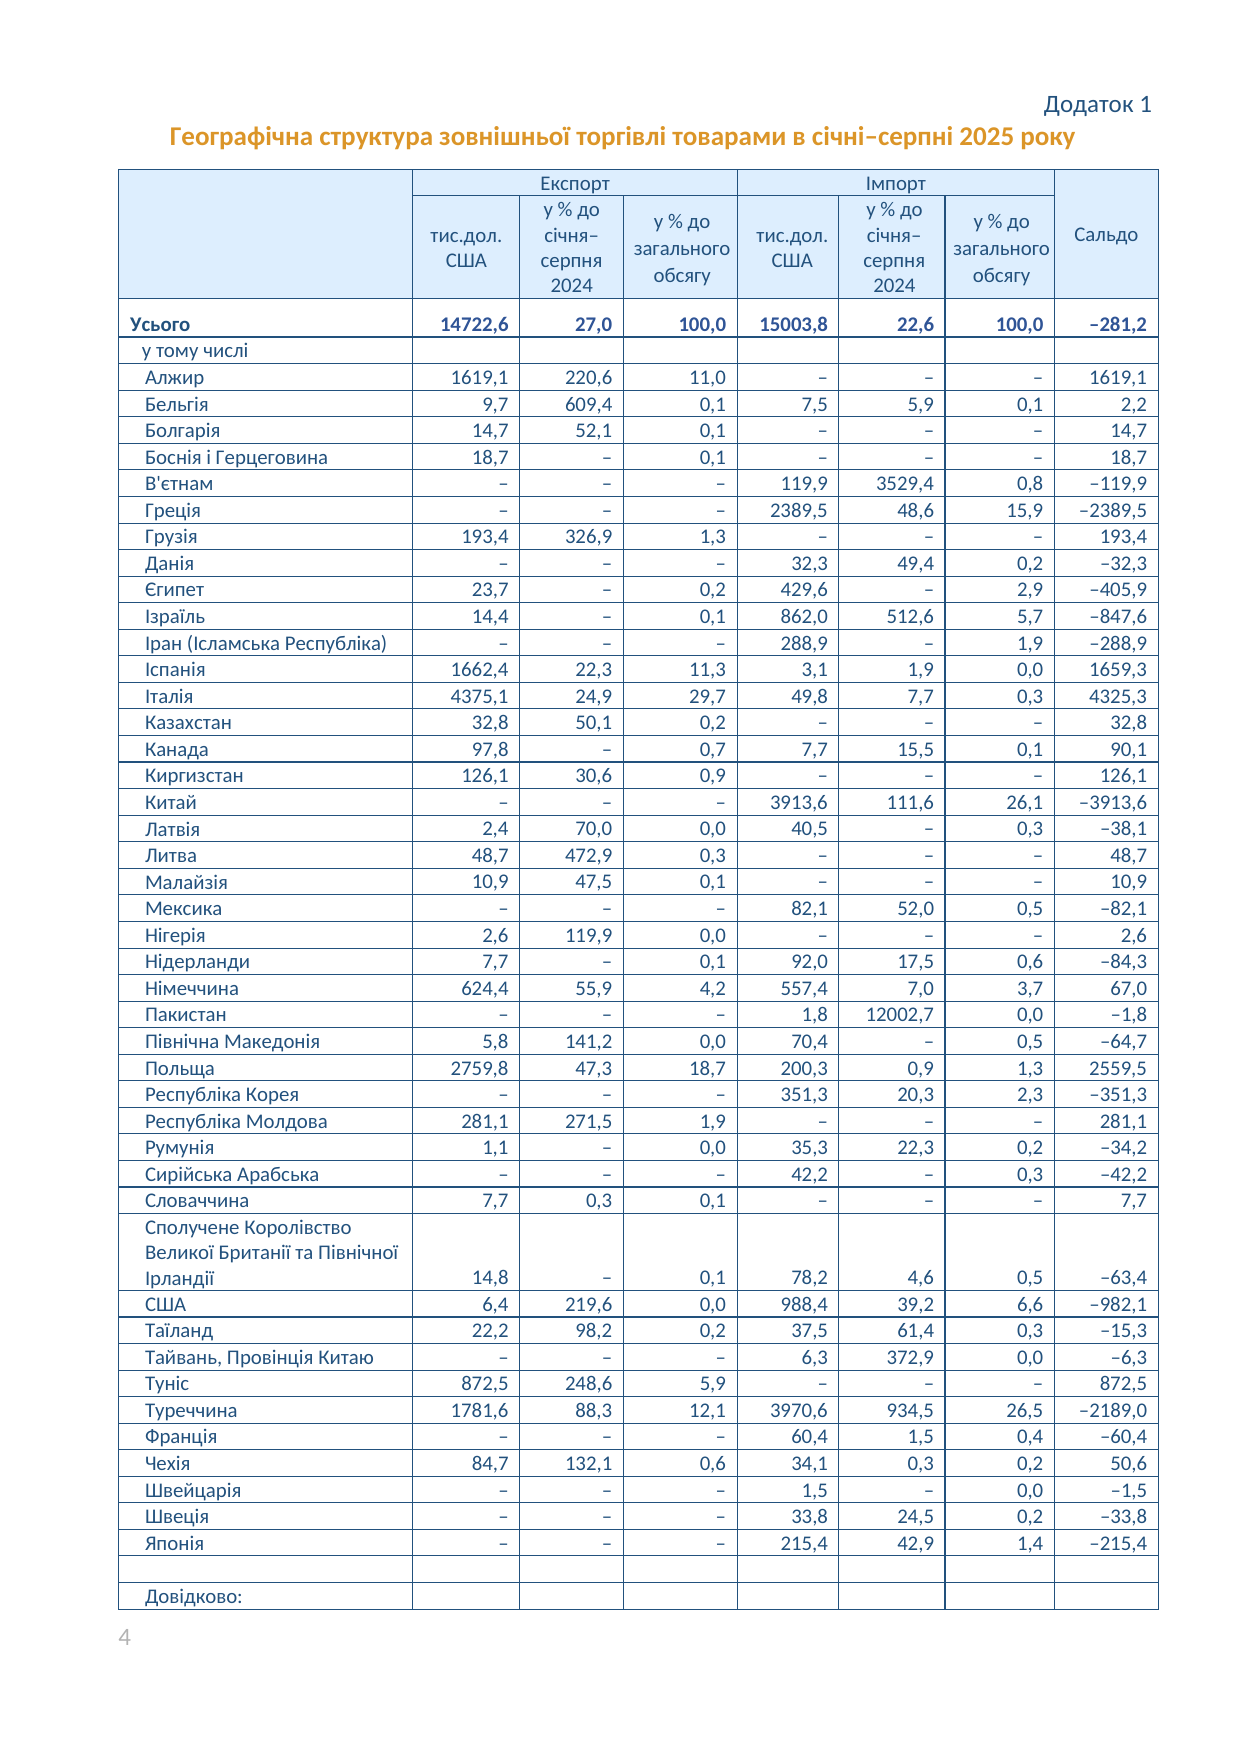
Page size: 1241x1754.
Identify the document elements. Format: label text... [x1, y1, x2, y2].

table_cell 11,3 [624, 656, 737, 682]
table_cell Іран (Ісламська Республіка) [119, 630, 412, 655]
table_cell 1,3 [624, 524, 737, 549]
table_cell – [520, 1344, 623, 1369]
table_cell – [946, 524, 1054, 549]
table_cell –3913,6 913,6 [1055, 789, 1158, 814]
table_cell у тому числі [119, 338, 412, 363]
table_cell – [520, 895, 623, 921]
table_cell 512,6 [839, 603, 944, 629]
table_cell 1659,3 [1055, 656, 1158, 682]
table_cell 988,4 [738, 1291, 838, 1316]
table_cell Усього [119, 299, 412, 336]
table_cell 100,0 [624, 299, 737, 336]
table_cell 0,1 [624, 444, 737, 469]
table_cell – [738, 869, 838, 894]
table_cell 0,9 [839, 1055, 944, 1080]
table_cell 0,8 [946, 470, 1054, 496]
table_cell Боснія і Герцеговина [119, 444, 412, 469]
table_header Сальдо [1055, 170, 1158, 298]
table_cell 4325,3 [1055, 683, 1158, 708]
table_cell – [946, 444, 1054, 469]
table_cell 52,1 [520, 417, 623, 443]
table_cell –288,9 [1055, 630, 1158, 655]
table_cell 1,1 [413, 1134, 519, 1160]
table_cell Канада [119, 736, 412, 761]
table_cell – [839, 417, 944, 443]
table_cell 14,8 [413, 1214, 519, 1290]
table_cell 10,9 [1055, 869, 1158, 894]
table_cell – [624, 1344, 737, 1369]
table_cell 0,0 [624, 1291, 737, 1316]
table_cell – [839, 1188, 944, 1213]
table_cell Китай [119, 789, 412, 814]
table_cell 33,8 [738, 1503, 838, 1529]
table_cell 18,7 [624, 1055, 737, 1080]
table_cell 557,4 [738, 975, 838, 1001]
table_cell 220,6 [520, 364, 623, 389]
table_cell –15,3 [1055, 1318, 1158, 1343]
table_cell Латвія [119, 816, 412, 841]
table_cell [624, 1583, 737, 1608]
table_cell Іспанія [119, 656, 412, 682]
table_cell –60,4 [1055, 1424, 1158, 1449]
table_cell 0,1 [624, 869, 737, 894]
table_cell Нідерланди [119, 949, 412, 974]
table_cell Чехія [119, 1450, 412, 1476]
table_cell 97,8 [413, 736, 519, 761]
table_cell 934,5 [839, 1397, 944, 1423]
table_cell 3,7 [946, 975, 1054, 1001]
table_cell –64,7 [1055, 1028, 1158, 1054]
table_cell – [946, 417, 1054, 443]
table_cell 0,0 [946, 1477, 1054, 1502]
table_cell – [413, 1344, 519, 1369]
table_cell – [738, 1188, 838, 1213]
table_cell Мексика [119, 895, 412, 921]
table_cell 5,9 [624, 1371, 737, 1396]
table_cell – [839, 524, 944, 549]
table_cell – [946, 1371, 1054, 1396]
table_cell [1055, 1556, 1158, 1582]
table_cell – [413, 1477, 519, 1502]
table_cell 0,5 [946, 1028, 1054, 1054]
table_cell – [839, 630, 944, 655]
table_cell 6,3 [738, 1344, 838, 1369]
table_cell 3,1 [738, 656, 838, 682]
table_cell – [413, 789, 519, 814]
table_cell [738, 1583, 838, 1608]
table_cell 50,6 [1055, 1450, 1158, 1476]
table_cell – [624, 1002, 737, 1027]
table_cell –82,1 [1055, 895, 1158, 921]
table_cell 12,1 [624, 1397, 737, 1423]
table_cell – [946, 842, 1054, 868]
table_cell – [738, 444, 838, 469]
table_cell –63,4 [1055, 1214, 1158, 1290]
table_cell 1619,1 [413, 364, 519, 389]
table_cell 1781,6 [413, 1397, 519, 1423]
table_cell [946, 1556, 1054, 1582]
table_cell 1,3 [946, 1055, 1054, 1080]
table_cell [1055, 1583, 1158, 1608]
table_cell 1,5 [738, 1477, 838, 1502]
table_cell – [520, 1424, 623, 1449]
text Географічна структура зовнішньої торгівлі товарами в січні–серпні 2025 року [124, 119, 1122, 152]
table_cell 0,4 [946, 1424, 1054, 1449]
table_cell 15,9 [946, 497, 1054, 522]
table_cell 26,1 [946, 789, 1054, 814]
table_cell 22,6 [839, 299, 944, 336]
table_cell у % до січня–серпня 2024 [520, 196, 623, 298]
table_cell –42,2 [1055, 1161, 1158, 1186]
table_cell [839, 338, 944, 363]
table_cell – [738, 709, 838, 735]
table_cell – [520, 577, 623, 602]
text Додаток 1 [118, 89, 1152, 119]
table_cell 35,3 [738, 1134, 838, 1160]
table_cell [839, 1583, 944, 1608]
table_cell Франція [119, 1424, 412, 1449]
table_cell Греція [119, 497, 412, 522]
table_cell 0,1 [624, 391, 737, 416]
table_cell 48,7 [1055, 842, 1158, 868]
table_cell 7,7 [413, 1188, 519, 1213]
table_cell – [520, 1161, 623, 1186]
table_cell 429,6 [738, 577, 838, 602]
table_cell 78,2 [738, 1214, 838, 1290]
table_cell – [413, 497, 519, 522]
table_cell 7,7 [839, 683, 944, 708]
table_cell 372,9 [839, 1344, 944, 1369]
table_cell 0,0 [946, 1002, 1054, 1027]
table_cell [624, 338, 737, 363]
table_cell – [520, 1134, 623, 1160]
table_cell 1,8 [738, 1002, 838, 1027]
table_cell 111,6 [839, 789, 944, 814]
table_cell Литва [119, 842, 412, 868]
table_cell –2389,5 389,5 [1055, 497, 1158, 522]
table_cell – [839, 709, 944, 735]
table_cell 88,3 [520, 1397, 623, 1423]
table_cell – [839, 1028, 944, 1054]
table_cell 92,0 [738, 949, 838, 974]
table_cell 0,1 [624, 417, 737, 443]
table_cell – [413, 1161, 519, 1186]
table_cell 34,1 [738, 1450, 838, 1476]
table_cell – [946, 922, 1054, 947]
table_cell – [624, 1424, 737, 1449]
table_cell –351,3 [1055, 1081, 1158, 1107]
table_cell Республіка Корея [119, 1081, 412, 1107]
table_cell 0,2 [946, 1134, 1054, 1160]
table_cell 0,7 [624, 736, 737, 761]
table_cell –982,1 [1055, 1291, 1158, 1316]
table_cell 0,1 [624, 1188, 737, 1213]
table_cell [520, 1583, 623, 1608]
table_cell Сирійська Арабська Республіка [119, 1161, 412, 1186]
table_cell 18,7 [1055, 444, 1158, 469]
table_cell – [624, 497, 737, 522]
table_cell –215,4 [1055, 1530, 1158, 1555]
table_cell Алжир [119, 364, 412, 389]
table_cell – [413, 550, 519, 576]
table_cell 70,0 [520, 816, 623, 841]
table_cell 119,9 [738, 470, 838, 496]
table_cell 0,0 [624, 1134, 737, 1160]
table_cell – [520, 470, 623, 496]
table_cell 200,3 [738, 1055, 838, 1080]
table_cell 22,3 [839, 1134, 944, 1160]
table_cell 27,0 [520, 299, 623, 336]
table_cell Казахстан [119, 709, 412, 735]
table_cell Довідково: [119, 1583, 412, 1608]
table_cell – [520, 1503, 623, 1529]
table_cell [119, 1556, 412, 1582]
table_cell 60,4 [738, 1424, 838, 1449]
table_cell Киргизстан [119, 763, 412, 788]
table_cell – [738, 417, 838, 443]
table_cell 2,9 [946, 577, 1054, 602]
table_cell –38,1 [1055, 816, 1158, 841]
table_cell 15003,8 [738, 299, 838, 336]
table_cell 0,0 [624, 922, 737, 947]
table_header Експорт [413, 170, 737, 195]
table_cell 5,8 [413, 1028, 519, 1054]
table_cell – [839, 922, 944, 947]
table_cell 0,0 [946, 656, 1054, 682]
table_cell Швеція [119, 1503, 412, 1529]
table_cell у % до січня–серпня 2024 [839, 196, 944, 298]
table_cell 2,4 [413, 816, 519, 841]
table_cell Грузія [119, 524, 412, 549]
table_cell 219,6 [520, 1291, 623, 1316]
table_cell 17,5 [839, 949, 944, 974]
table_cell Ізраїль [119, 603, 412, 629]
table_cell – [413, 470, 519, 496]
table_cell –6,3 [1055, 1344, 1158, 1369]
table_cell 1,9 [946, 630, 1054, 655]
table_cell – [624, 1081, 737, 1107]
table_cell 7,7 [413, 949, 519, 974]
table_cell – [413, 1081, 519, 1107]
table_cell Нігерія [119, 922, 412, 947]
table_cell [624, 1556, 737, 1582]
table_cell 24,5 [839, 1503, 944, 1529]
table_cell – [946, 1108, 1054, 1133]
table_cell 37,5 [738, 1318, 838, 1343]
table_cell –2189,0 [1055, 1397, 1158, 1423]
table_cell – [738, 1371, 838, 1396]
table_cell Єгипет [119, 577, 412, 602]
table_cell 624,4 [413, 975, 519, 1001]
table_cell Словаччина [119, 1188, 412, 1213]
table_cell 1619,1 [1055, 364, 1158, 389]
table_cell 0,3 [946, 1318, 1054, 1343]
table_cell – [520, 949, 623, 974]
table_cell США [119, 1291, 412, 1316]
table_cell 248,6 [520, 1371, 623, 1396]
table_cell 126,1 [413, 763, 519, 788]
table_cell 2,3 [946, 1081, 1054, 1107]
table_cell – [946, 364, 1054, 389]
table_cell 0,3 [946, 1161, 1054, 1186]
table_cell 281,1 [1055, 1108, 1158, 1133]
table_cell – [624, 1477, 737, 1502]
table_cell –33,8 [1055, 1503, 1158, 1529]
table_cell – [839, 444, 944, 469]
table_cell –1,8 [1055, 1002, 1158, 1027]
table_cell – [946, 763, 1054, 788]
table_cell – [624, 630, 737, 655]
table_cell 52,0 [839, 895, 944, 921]
table_cell 14,4 [413, 603, 519, 629]
table_cell 9,7 [413, 391, 519, 416]
table_cell – [839, 842, 944, 868]
table_cell 67,0 [1055, 975, 1158, 1001]
table_cell 49,8 [738, 683, 838, 708]
table_cell – [839, 1108, 944, 1133]
table_cell 26,5 [946, 1397, 1054, 1423]
table_cell – [738, 524, 838, 549]
table_cell 90,1 [1055, 736, 1158, 761]
table_cell – [738, 842, 838, 868]
table_cell 32,8 [1055, 709, 1158, 735]
table_cell Малайзія [119, 869, 412, 894]
table_cell 3970,6 [738, 1397, 838, 1423]
table_cell 288,9 [738, 630, 838, 655]
table_cell – [624, 789, 737, 814]
table_cell 0,3 [946, 683, 1054, 708]
table_cell – [413, 1002, 519, 1027]
table_cell 32,3 [738, 550, 838, 576]
table_cell 0,1 [624, 1214, 737, 1290]
table_cell 30,6 [520, 763, 623, 788]
table_cell – [413, 630, 519, 655]
table_cell Румунія [119, 1134, 412, 1160]
table_header [119, 170, 412, 298]
table_cell 20,3 [839, 1081, 944, 1107]
table_cell 2559,5 [1055, 1055, 1158, 1080]
table_cell 0,3 [520, 1188, 623, 1213]
table_cell 5,9 [839, 391, 944, 416]
table_cell 0,2 [624, 1318, 737, 1343]
table_cell 7,7 [738, 736, 838, 761]
table_cell – [520, 550, 623, 576]
table_cell 0,3 [624, 842, 737, 868]
table_cell 0,3 [839, 1450, 944, 1476]
table_cell 23,7 [413, 577, 519, 602]
table_cell 0,1 [624, 603, 737, 629]
table_cell 2759,8 [413, 1055, 519, 1080]
table_cell 2389,5 [738, 497, 838, 522]
table_cell Туніс [119, 1371, 412, 1396]
table_cell 126,1 [1055, 763, 1158, 788]
table_cell 39,2 [839, 1291, 944, 1316]
table_cell 82,1 [738, 895, 838, 921]
table_cell 32,8 [413, 709, 519, 735]
table_cell – [839, 364, 944, 389]
table_cell Тайвань, Провінція Китаю [119, 1344, 412, 1369]
table_cell 281,1 [413, 1108, 519, 1133]
table_cell – [624, 470, 737, 496]
table_cell Італія [119, 683, 412, 708]
table_cell 49,4 [839, 550, 944, 576]
table_cell – [413, 895, 519, 921]
table_cell – [946, 1188, 1054, 1213]
table_cell –405,9 [1055, 577, 1158, 602]
table_cell 24,9 [520, 683, 623, 708]
table_header Імпорт [738, 170, 1054, 195]
table_cell 1,4 [946, 1530, 1054, 1555]
table_cell 0,0 [946, 1344, 1054, 1369]
table_cell – [520, 497, 623, 522]
table_cell 12002,7 [839, 1002, 944, 1027]
table_cell – [738, 763, 838, 788]
table_cell – [413, 1424, 519, 1449]
table_cell 271,5 [520, 1108, 623, 1133]
table_cell – [624, 1530, 737, 1555]
table_cell – [520, 630, 623, 655]
table_cell 132,1 [520, 1450, 623, 1476]
table_cell 0,1 [624, 949, 737, 974]
table_cell – [520, 603, 623, 629]
table_cell – [520, 1477, 623, 1502]
table_cell 55,9 [520, 975, 623, 1001]
table_cell Японія [119, 1530, 412, 1555]
table_cell 6,6 [946, 1291, 1054, 1316]
table_cell 4,2 [624, 975, 737, 1001]
table_cell – [413, 1530, 519, 1555]
table_cell [738, 1556, 838, 1582]
table_cell – [839, 1161, 944, 1186]
table_cell – [413, 1503, 519, 1529]
table_cell – [520, 1002, 623, 1027]
table_cell 0,2 [946, 1503, 1054, 1529]
table_cell 50,1 [520, 709, 623, 735]
table_cell [413, 1583, 519, 1608]
table_cell 0,2 [946, 550, 1054, 576]
table_cell [413, 338, 519, 363]
table_cell 1,9 [624, 1108, 737, 1133]
table_cell – [946, 869, 1054, 894]
table_cell – [624, 550, 737, 576]
table_cell 47,5 [520, 869, 623, 894]
table_cell – [839, 763, 944, 788]
table_cell тис.дол. США [738, 196, 838, 298]
table_cell 6,4 [413, 1291, 519, 1316]
table_cell 3529,4 [839, 470, 944, 496]
table_cell [413, 1556, 519, 1582]
table_cell 0,0 [624, 1028, 737, 1054]
table_cell – [738, 364, 838, 389]
table_cell – [624, 895, 737, 921]
table_cell Туреччина [119, 1397, 412, 1423]
table_cell – [946, 709, 1054, 735]
table_cell Болгарія [119, 417, 412, 443]
table_cell 61,4 [839, 1318, 944, 1343]
table_cell 0,0 [624, 816, 737, 841]
table_cell 98,2 [520, 1318, 623, 1343]
table_cell 84,7 [413, 1450, 519, 1476]
table_cell Сполучене Королівство Великої Британії та Північної Ірландії [119, 1214, 412, 1290]
table_cell 22,3 [520, 656, 623, 682]
table_cell –84,3 [1055, 949, 1158, 974]
table_cell 14,7 [413, 417, 519, 443]
table_cell 11,0 [624, 364, 737, 389]
table_cell 4375,1 [413, 683, 519, 708]
table_cell 119,9 [520, 922, 623, 947]
table_cell 0,2 [624, 577, 737, 602]
table_cell –847,6 [1055, 603, 1158, 629]
table_cell у % до загального обсягу [624, 196, 737, 298]
table_cell – [624, 1503, 737, 1529]
table_cell 4,6 [839, 1214, 944, 1290]
table_cell 0,1 [946, 391, 1054, 416]
table_cell 0,5 [946, 895, 1054, 921]
table_cell В'єтнам [119, 470, 412, 496]
table_cell –1,5 [1055, 1477, 1158, 1502]
table_cell 70,4 [738, 1028, 838, 1054]
table_cell 351,3 [738, 1081, 838, 1107]
table_cell 326,9 [520, 524, 623, 549]
table_cell 2,6 [413, 922, 519, 947]
table_cell – [839, 1477, 944, 1502]
table_cell 472,9 [520, 842, 623, 868]
table_cell Швейцарія [119, 1477, 412, 1502]
table_cell Бельгія [119, 391, 412, 416]
table_cell 29,7 [624, 683, 737, 708]
table_cell 42,2 [738, 1161, 838, 1186]
table_cell 0,6 [624, 1450, 737, 1476]
table_cell 872,5 [413, 1371, 519, 1396]
table_cell Польща [119, 1055, 412, 1080]
table_cell [1055, 338, 1158, 363]
table_cell у % до загального обсягу [946, 196, 1054, 298]
table_cell – [520, 1530, 623, 1555]
table_cell –119,9 [1055, 470, 1158, 496]
table_cell 3913,6 [738, 789, 838, 814]
table_cell 609,4 [520, 391, 623, 416]
table_cell Таїланд [119, 1318, 412, 1343]
table_cell – [520, 736, 623, 761]
table_cell [738, 338, 838, 363]
table_cell – [839, 869, 944, 894]
table_cell –281,2 [1055, 299, 1158, 336]
table_cell 0,6 [946, 949, 1054, 974]
table_cell 7,0 [839, 975, 944, 1001]
table_cell 0,1 [946, 736, 1054, 761]
table_cell Північна Македонія [119, 1028, 412, 1054]
table_cell – [520, 1214, 623, 1290]
table_cell 0,3 [946, 816, 1054, 841]
table_cell 872,5 [1055, 1371, 1158, 1396]
table_cell – [839, 816, 944, 841]
table_cell 14722,6 [413, 299, 519, 336]
table_cell –34,2 [1055, 1134, 1158, 1160]
table_cell – [738, 922, 838, 947]
table_cell Данія [119, 550, 412, 576]
table_cell 7,7 [1055, 1188, 1158, 1213]
table_cell 14,7 [1055, 417, 1158, 443]
table_cell 10,9 [413, 869, 519, 894]
table_cell –32,3 [1055, 550, 1158, 576]
table_cell – [520, 789, 623, 814]
table_cell 193,4 [413, 524, 519, 549]
table_cell 0,9 [624, 763, 737, 788]
table_cell 48,7 [413, 842, 519, 868]
table_cell – [624, 1161, 737, 1186]
table_cell [946, 1583, 1054, 1608]
table_cell 215,4 [738, 1530, 838, 1555]
table_cell 40,5 [738, 816, 838, 841]
table_cell 100,0 [946, 299, 1054, 336]
table_cell Пакистан [119, 1002, 412, 1027]
table_cell [946, 338, 1054, 363]
table_cell [839, 1556, 944, 1582]
table_cell 141,2 [520, 1028, 623, 1054]
table_cell [520, 338, 623, 363]
table_cell 5,7 [946, 603, 1054, 629]
table_cell 0,2 [946, 1450, 1054, 1476]
table_cell 0,5 [946, 1214, 1054, 1290]
table_cell 1,5 [839, 1424, 944, 1449]
table_cell 193,4 [1055, 524, 1158, 549]
table_cell 1,9 [839, 656, 944, 682]
table_cell Республіка Молдова [119, 1108, 412, 1133]
table_cell 862,0 [738, 603, 838, 629]
table_cell – [839, 1371, 944, 1396]
table_cell 47,3 [520, 1055, 623, 1080]
table_cell 15,5 [839, 736, 944, 761]
table_cell 2,2 [1055, 391, 1158, 416]
table_cell 2,6 [1055, 922, 1158, 947]
table_cell 1662,4 [413, 656, 519, 682]
table_cell 48,6 [839, 497, 944, 522]
table_cell – [738, 1108, 838, 1133]
table_cell 0,2 [624, 709, 737, 735]
table_cell 22,2 [413, 1318, 519, 1343]
table_cell – [839, 577, 944, 602]
table_cell тис.дол. США [413, 196, 519, 298]
table_cell Німеччина [119, 975, 412, 1001]
table_cell 7,5 [738, 391, 838, 416]
table_cell 18,7 [413, 444, 519, 469]
table_cell – [520, 444, 623, 469]
table_cell 42,9 [839, 1530, 944, 1555]
table_cell [520, 1556, 623, 1582]
table_cell – [520, 1081, 623, 1107]
